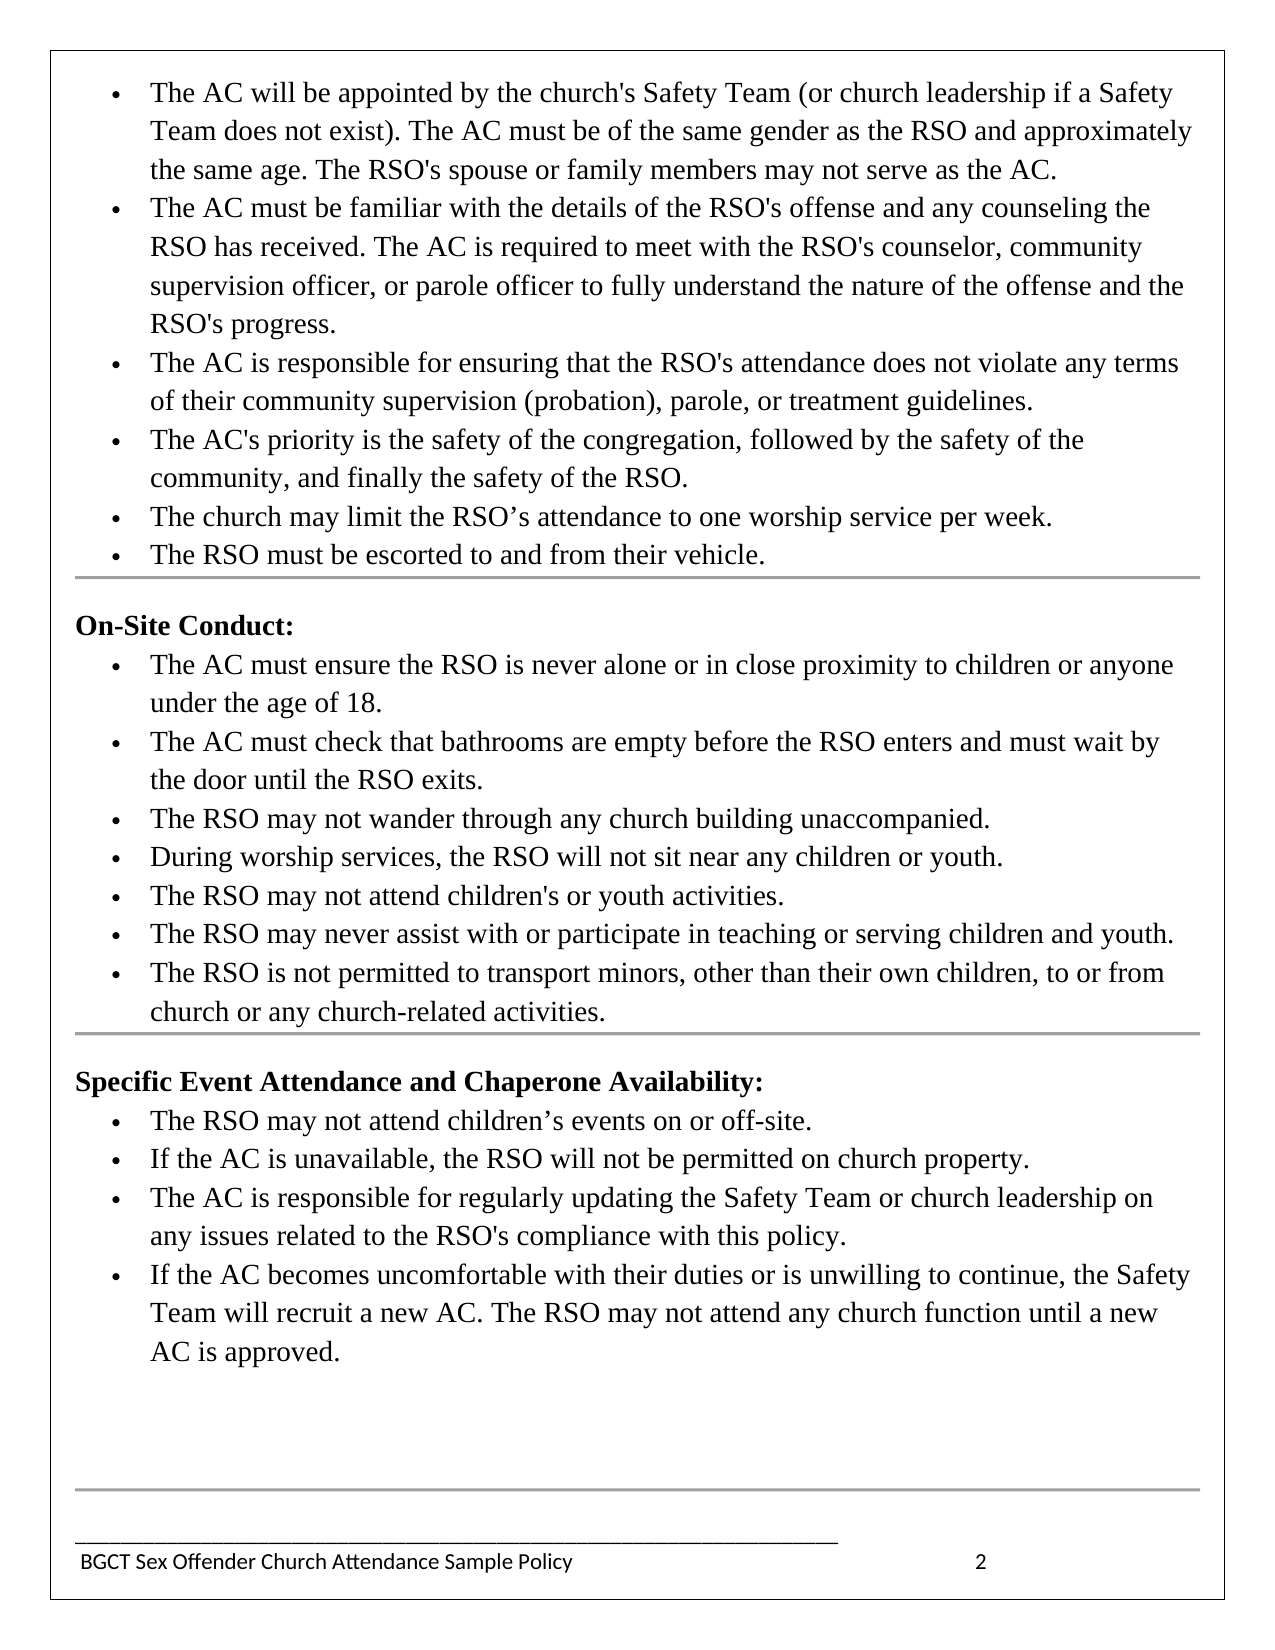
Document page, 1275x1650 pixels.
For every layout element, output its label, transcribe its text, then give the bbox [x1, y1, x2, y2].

list The AC must be familiar with the details of the RSO's offense and any counseling the RSO has received. The AC is required to meet with the RSO's counselor, community supervision officer, or parole officer to fully understand the nature of the offense and the RSO's progress. [112, 191, 1200, 340]
list The RSO may not attend children’s events on or off-site. [112, 1103, 1200, 1136]
list The AC is responsible for regularly updating the Safety Team or church leadership on any issues related to the RSO's compliance with this policy. [112, 1180, 1200, 1252]
list The AC will be appointed by the church's Safety Team (or church leadership if a Safety Team does not exist). The AC must be of the same gender as the RSO and approximately the same age. The RSO's spouse or family members may not serve as the AC. [112, 75, 1200, 186]
list The AC must ensure the RSO is never alone or in close proximity to children or anyone under the age of 18. [112, 647, 1200, 719]
list The RSO may never assist with or participate in teaching or serving children and youth. [112, 917, 1200, 950]
text On-Site Conduct: [75, 608, 1200, 642]
list During worship services, the RSO will not sit near any children or youth. [112, 839, 1200, 873]
list The AC is responsible for ensuring that the RSO's attendance does not violate any terms of their community supervision (probation), parole, or treatment guidelines. [112, 345, 1200, 417]
list The RSO may not wander through any church building unaccompanied. [112, 801, 1200, 834]
list The AC's priority is the safety of the congregation, followed by the safety of the community, and finally the safety of the RSO. [112, 422, 1200, 494]
list If the AC becomes uncomfortable with their duties or is unwilling to continue, the Safety Team will recruit a new AC. The RSO may not attend any church function until a new AC is approved. [112, 1257, 1200, 1368]
list The RSO may not attend children's or youth activities. [112, 878, 1200, 912]
list The church may limit the RSO’s attendance to one worship service per week. [112, 499, 1200, 532]
list The RSO is not permitted to transport minors, other than their own children, to or from church or any church-related activities. [112, 955, 1200, 1027]
list The AC must check that bathrooms are empty before the RSO enters and must wait by the door until the RSO exits. [112, 724, 1200, 796]
list If the AC is unavailable, the RSO will not be permitted on church property. [112, 1141, 1200, 1175]
text Specific Event Attendance and Chaperone Availability: [75, 1064, 1200, 1098]
list The RSO must be escorted to and from their vehicle. [112, 537, 1200, 571]
